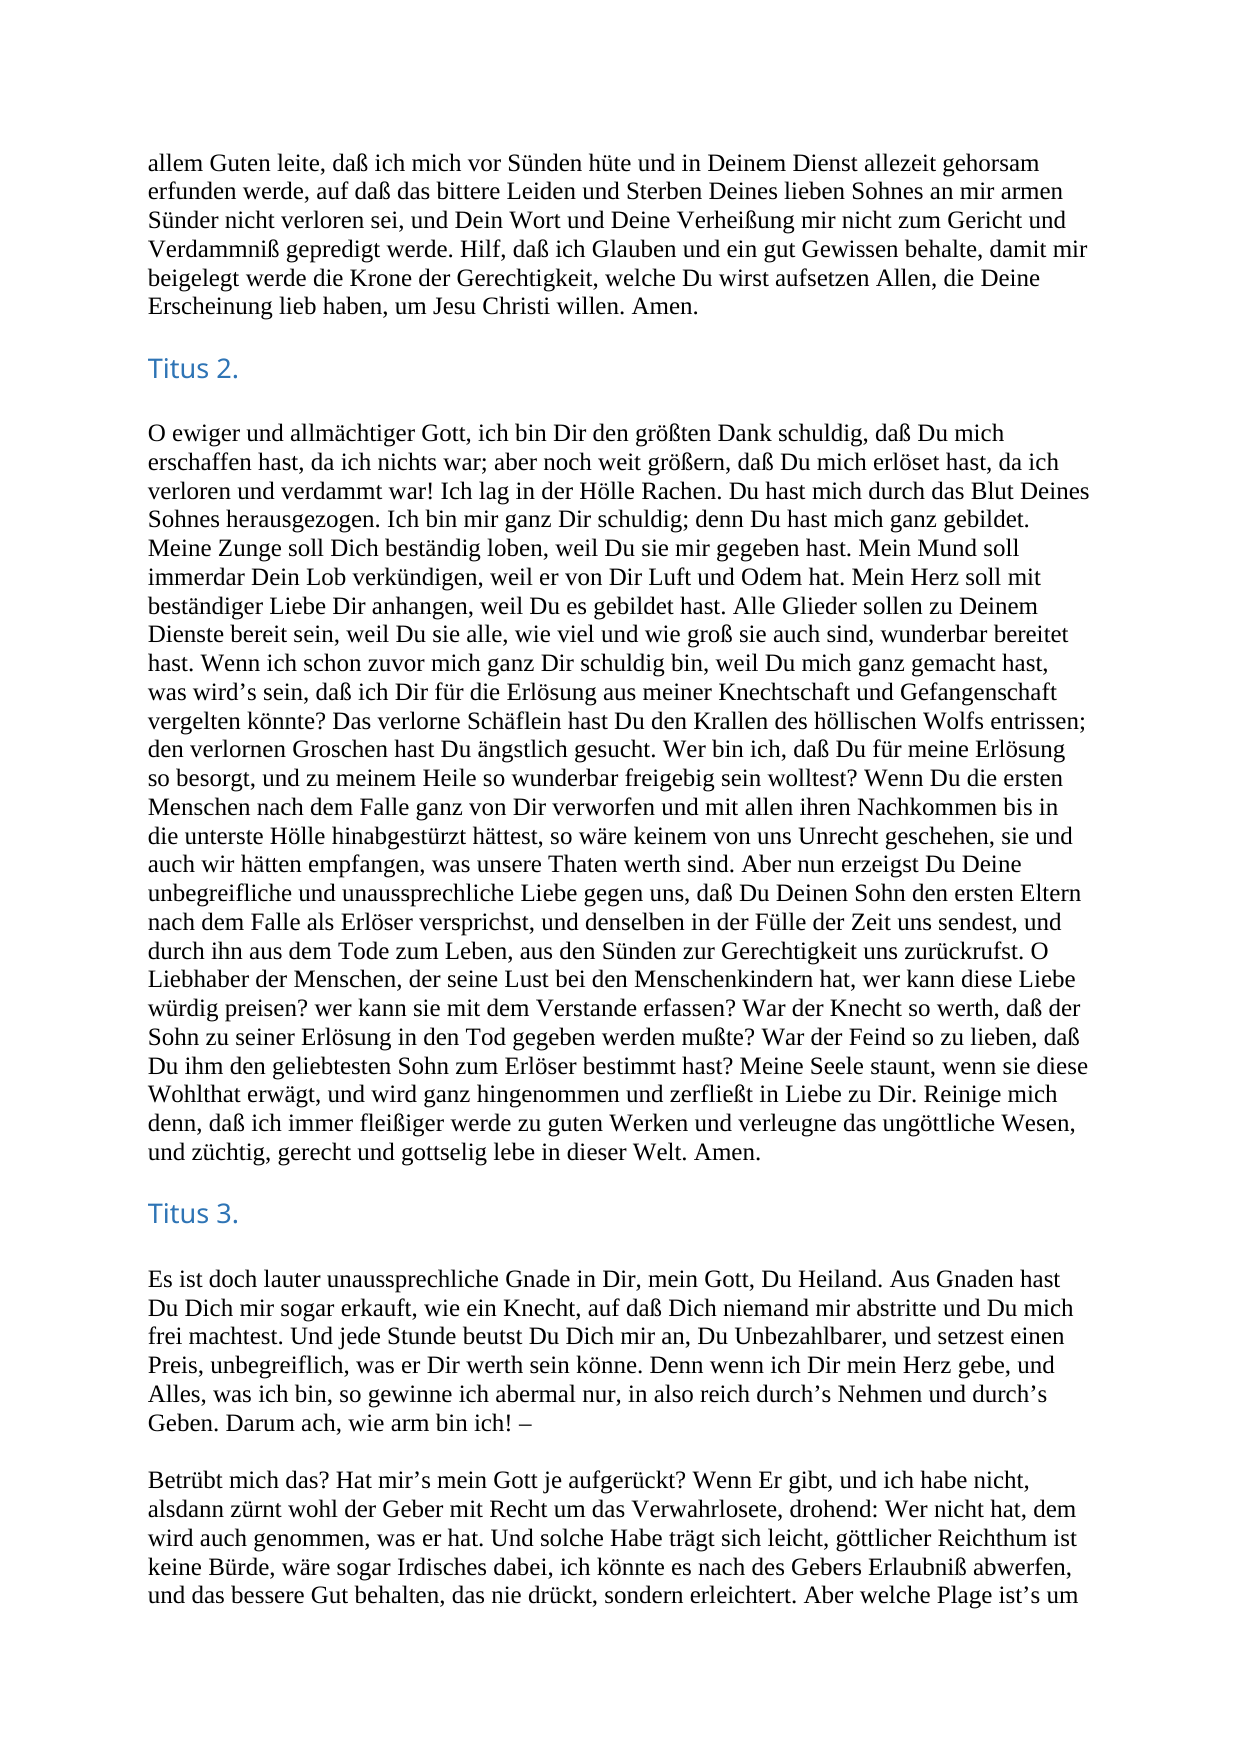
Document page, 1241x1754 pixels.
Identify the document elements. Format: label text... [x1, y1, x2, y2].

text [148, 148, 1093, 320]
subtitle Titus 3. [148, 1195, 1093, 1232]
text Es ist doch lauter unaussprechliche Gnade in Dir, mein Gott, Du Heiland. Aus Gnaden hast Du Dich mir sogar erkauft, wie ein Knecht, auf daß Dich niemand mir abstritte und Du mich frei machtest. Und jede Stunde beutst Du Dich mir an, Du Unbezahlbarer, und setzest einen Preis, unbegreiflich, was er Dir werth sein könne. Denn wenn ich Dir mein Herz gebe, und Alles, was ich bin, so gewinne ich abermal nur, in also reich durch’s Nehmen und durch’s Geben. Darum ach, wie arm bin ich! – [148, 1264, 1093, 1436]
subtitle Titus 2. [148, 349, 1093, 386]
text O ewiger und allmächtiger Gott, ich bin Dir den größten Dank schuldig, daß Du mich erschaffen hast, da ich nichts war; aber noch weit größern, daß Du mich erlöset hast, da ich verloren und verdammt war! Ich lag in der Hölle Rachen. Du hast mich durch das Blut Deines Sohnes herausgezogen. Ich bin mir ganz Dir schuldig; denn Du hast mich ganz gebildet. Meine Zunge soll Dich beständig loben, weil Du sie mir gegeben hast. Mein Mund soll immerdar Dein Lob verkündigen, weil er von Dir Luft und Odem hat. Mein Herz soll mit beständiger Liebe Dir anhangen, weil Du es gebildet hast. Alle Glieder sollen zu Deinem Dienste bereit sein, weil Du sie alle, wie viel und wie groß sie auch sind, wunderbar bereitet hast. Wenn ich schon zuvor mich ganz Dir schuldig bin, weil Du mich ganz gemacht hast, was wird’s sein, daß ich Dir für die Erlösung aus meiner Knechtschaft und Gefangenschaft vergelten könnte? Das verlorne Schäflein hast Du den Krallen des höllischen Wolfs entrissen; den verlornen Groschen hast Du ängstlich gesucht. Wer bin ich, daß Du für meine Erlösung so besorgt, und zu meinem Heile so wunderbar freigebig sein wolltest? Wenn Du die ersten Menschen nach dem Falle ganz von Dir verworfen und mit allen ihren Nachkommen bis in die unterste Hölle hinabgestürzt hättest, so wäre keinem von uns Unrecht geschehen, sie und auch wir hätten empfangen, was unsere Thaten werth sind. Aber nun erzeigst Du Deine unbegreifliche und unaussprechliche Liebe gegen uns, daß Du Deinen Sohn den ersten Eltern nach dem Falle als Erlöser versprichst, und denselben in der Fülle der Zeit uns sendest, und durch ihn aus dem Tode zum Leben, aus den Sünden zur Gerechtigkeit uns zurückrufst. O Liebhaber der Menschen, der seine Lust bei den Menschenkindern hat, wer kann diese Liebe würdig preisen? wer kann sie mit dem Verstande erfassen? War der Knecht so werth, daß der Sohn zu seiner Erlösung in den Tod gegeben werden mußte? War der Feind so zu lieben, daß Du ihm den geliebtesten Sohn zum Erlöser bestimmt hast? Meine Seele staunt, wenn sie diese Wohlthat erwägt, und wird ganz hingenommen und zerfließt in Liebe zu Dir. Reinige mich denn, daß ich immer fleißiger werde zu guten Werken und verleugne das ungöttliche Wesen, und züchtig, gerecht und gottselig lebe in dieser Welt. Amen. [148, 418, 1093, 1166]
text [148, 1466, 1093, 1609]
